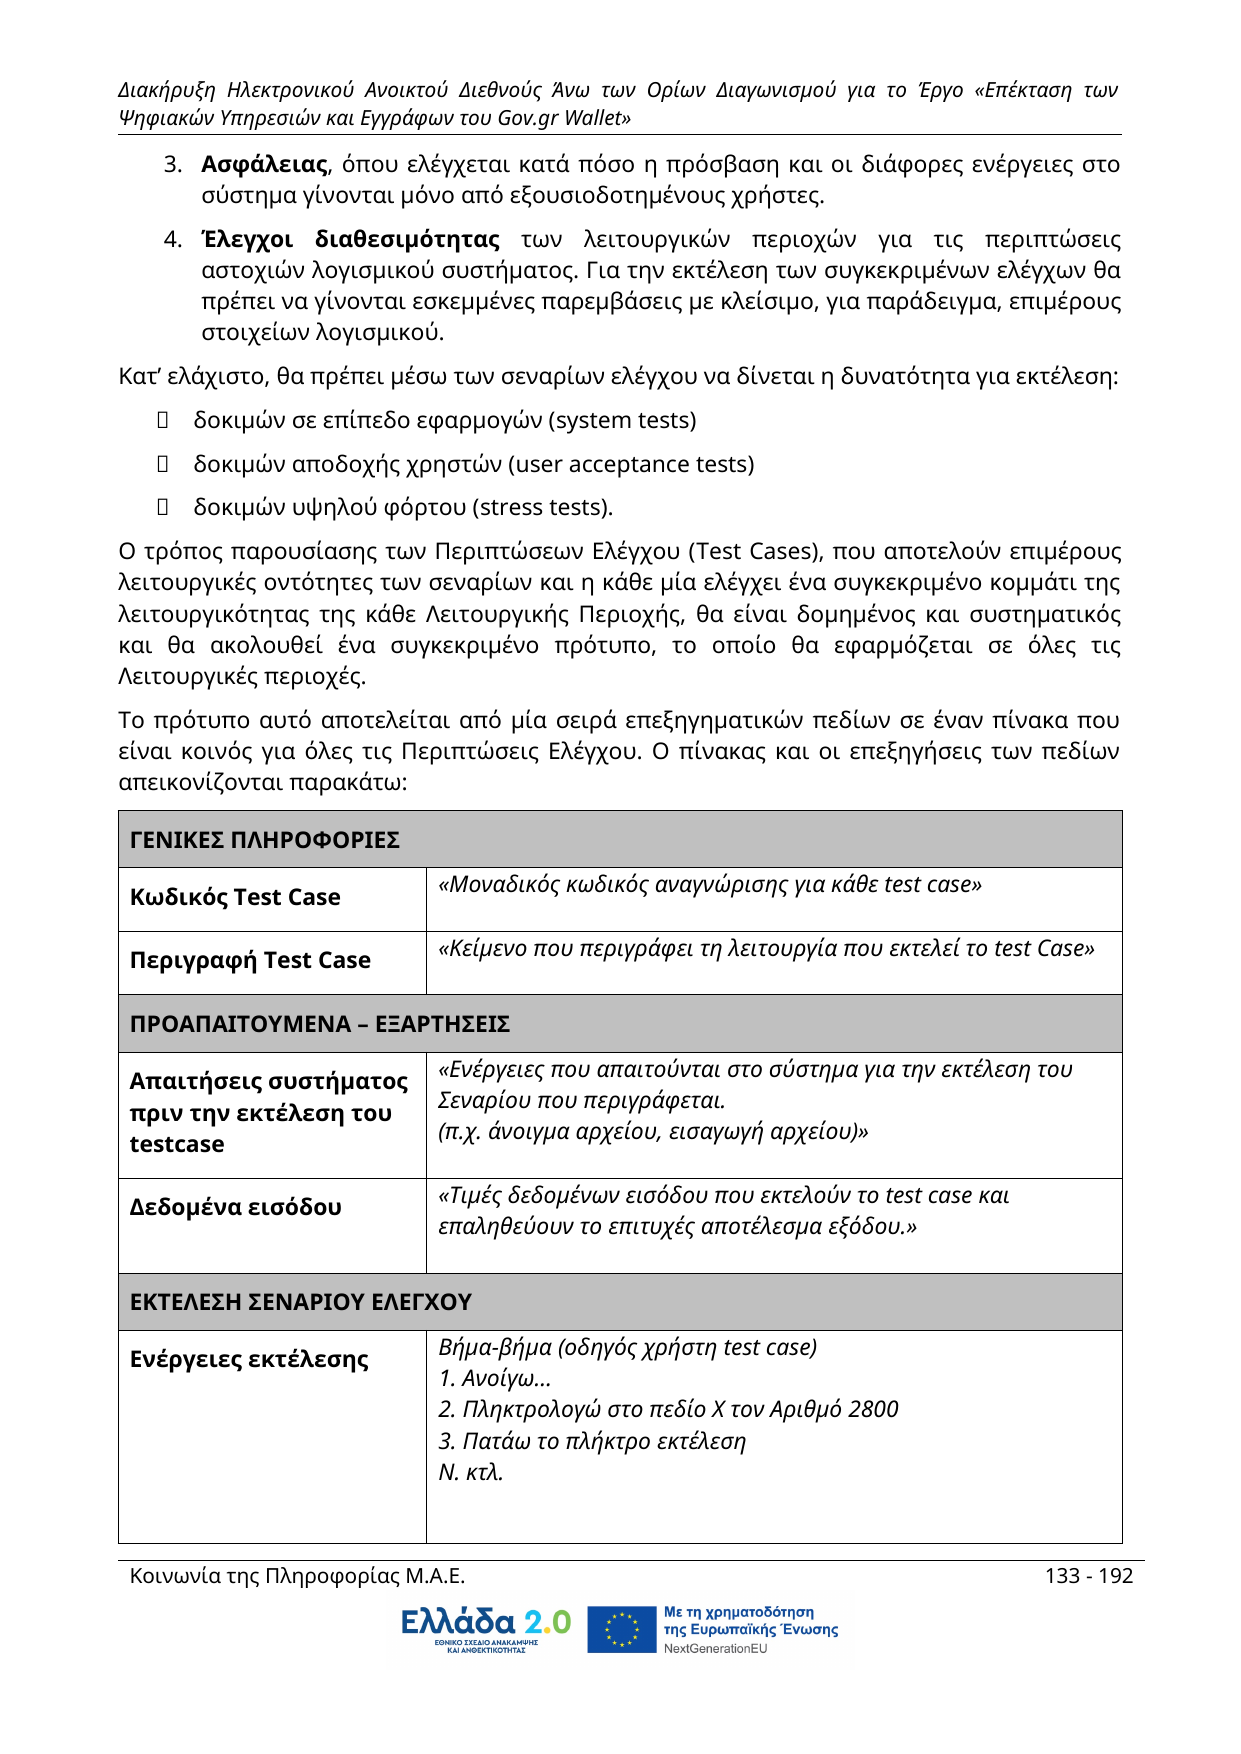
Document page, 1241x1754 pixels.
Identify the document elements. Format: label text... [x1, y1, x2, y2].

picture [386, 1590, 855, 1670]
table_cell Περιγραφή Test Case [119, 932, 426, 994]
table_cell Δεδομένα εισόδου [119, 1179, 426, 1272]
table_cell «Τιμές δεδομένων εισόδου που εκτελούν το test case και επαληθεύουν το επιτυχές αποτέλεσμα εξόδου.» [427, 1179, 1122, 1272]
table_cell «Ενέργειες που απαιτούνται στο σύστημα για την εκτέλεση του Σεναρίου που περιγράφεται. (π.χ. άνοιγμα αρχείου, εισαγωγή αρχείου)» [427, 1053, 1122, 1178]
text Ο τρόπος παρουσίασης των Περιπτώσεων Ελέγχου (Test Cases), που αποτελούν επιμέρους λειτουργικές οντότητες των σεναρίων και η κάθε μία ελέγχει ένα συγκεκριμένο κομμάτι της λειτουργικότητας της κάθε Λειτουργικής Περιοχής, θα είναι δομημένος και συστηματικός και θα ακολουθεί ένα συγκεκριμένο πρότυπο, το οποίο θα εφαρμόζεται σε όλες τις Λειτουργικές περιοχές. [118, 535, 1122, 691]
table_cell «Μοναδικός κωδικός αναγνώρισης για κάθε test case» [427, 868, 1122, 931]
table_cell Κωδικός Test Case [119, 868, 426, 931]
table_cell Ενέργειες εκτέλεσης [119, 1331, 426, 1543]
list δοκιμών υψηλού φόρτου (stress tests). [156, 491, 1122, 522]
text Κατ’ ελάχιστο, θα πρέπει μέσω των σεναρίων ελέγχου να δίνεται η δυνατότητα για εκτέλεση: [118, 360, 1122, 391]
list Ασφάλειας, όπου ελέγχεται κατά πόσο η πρόσβαση και οι διάφορες ενέργειες στο σύστημα γίνονται μόνο από εξουσιοδοτημένους χρήστες. [163, 147, 1122, 210]
list Έλεγχοι διαθεσιμότητας των λειτουργικών περιοχών για τις περιπτώσεις αστοχιών λογισμικού συστήματος. Για την εκτέλεση των συγκεκριμένων ελέγχων θα πρέπει να γίνονται εσκεμμένες παρεμβάσεις με κλείσιμο, για παράδειγμα, επιμέρους στοιχείων λογισμικού. [163, 222, 1122, 347]
text Το πρότυπο αυτό αποτελείται από μία σειρά επεξηγηματικών πεδίων σε έναν πίνακα που είναι κοινός για όλες τις Περιπτώσεις Ελέγχου. Ο πίνακας και οι επεξηγήσεις των πεδίων απεικονίζονται παρακάτω: [118, 704, 1122, 797]
list δοκιμών σε επίπεδο εφαρμογών (system tests) [156, 404, 1122, 435]
table_cell ΕΚΤΕΛΕΣΗ ΣΕΝΑΡΙΟΥ ΕΛΕΓΧΟΥ [119, 1274, 1122, 1330]
list δοκιμών αποδοχής χρηστών (user acceptance tests) [156, 447, 1122, 479]
table_cell ΠΡΟΑΠΑΙΤΟΥΜΕΝΑ – ΕΞΑΡΤΗΣΕΙΣ [119, 995, 1122, 1052]
table_cell «Κείμενο που περιγράφει τη λειτουργία που εκτελεί το test Case» [427, 932, 1122, 994]
table_cell Απαιτήσεις συστήματος πριν την εκτέλεση του testcase [119, 1053, 426, 1178]
table_header ΓΕΝΙΚΕΣ ΠΛΗΡΟΦΟΡΙΕΣ [119, 811, 1122, 867]
